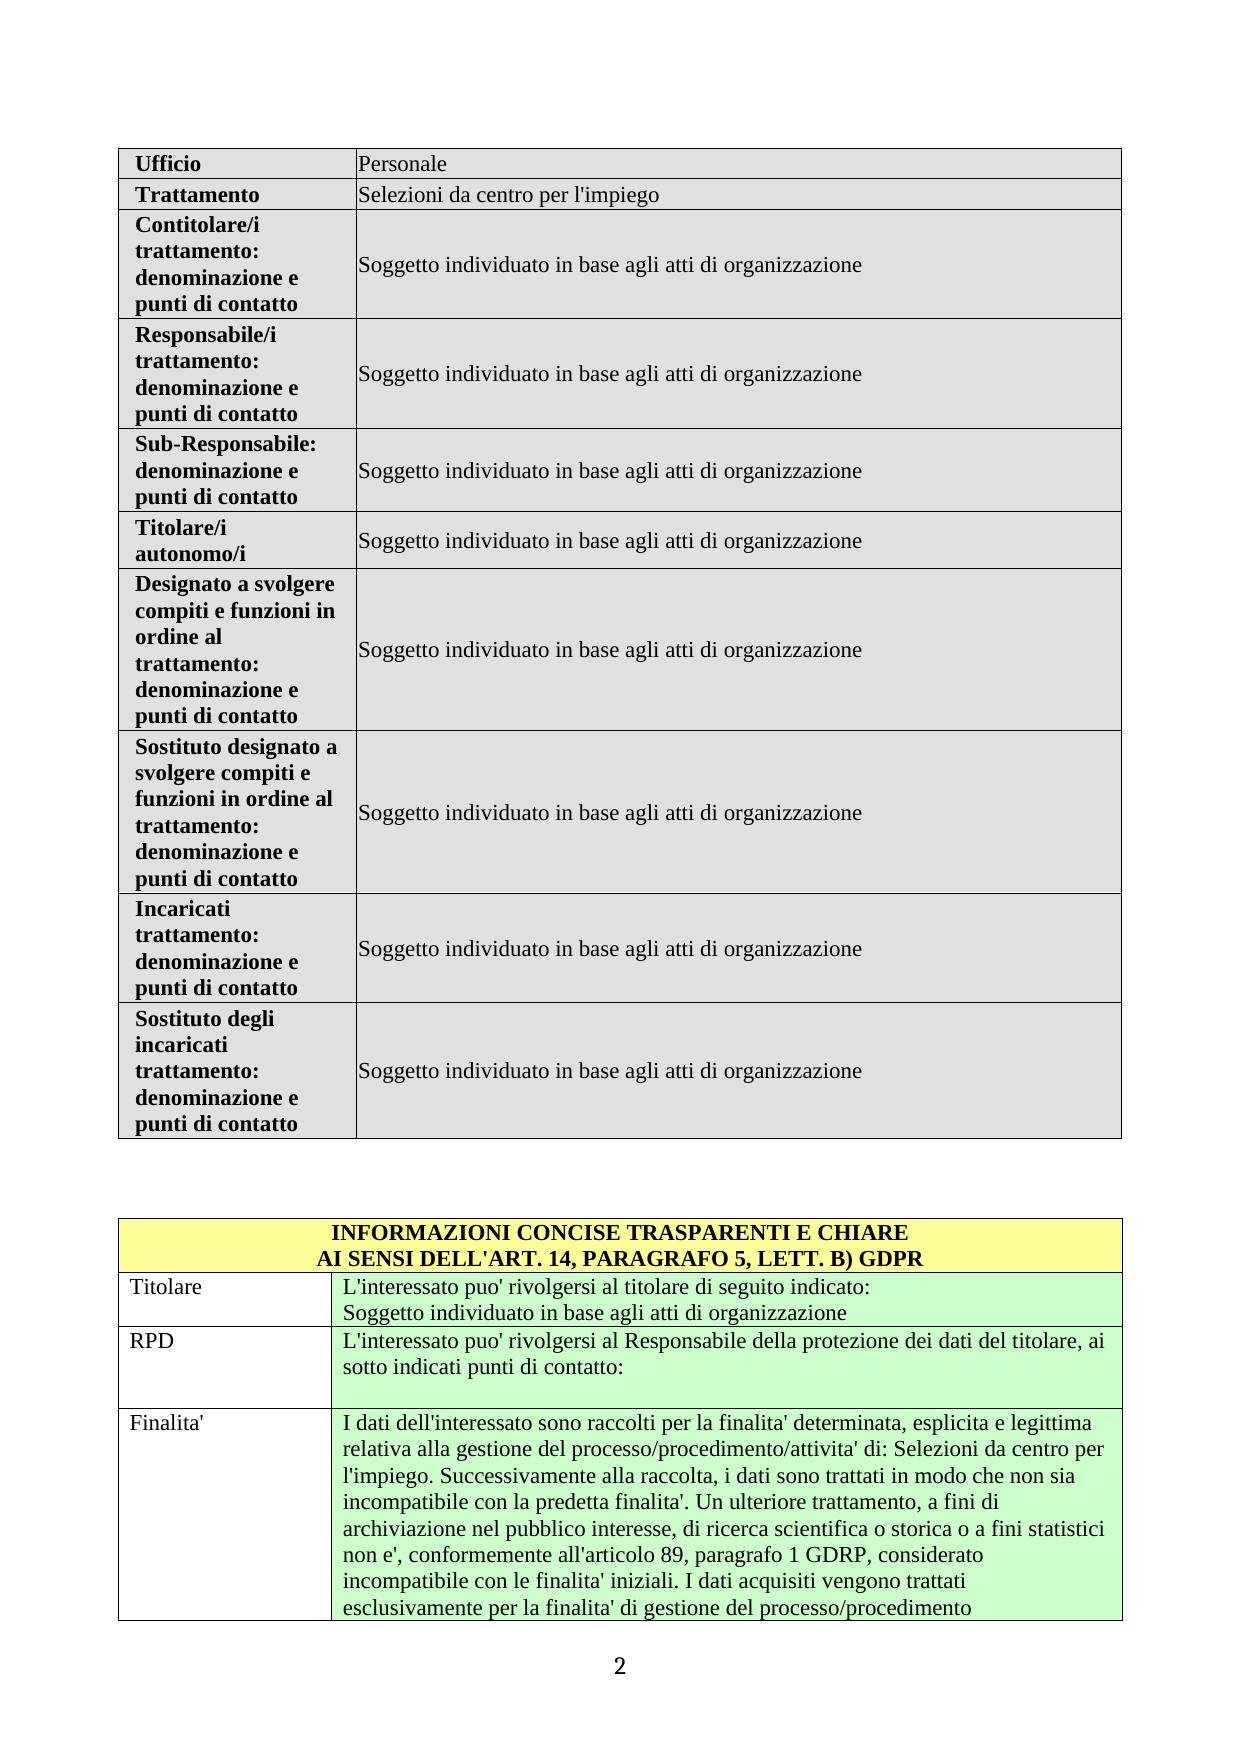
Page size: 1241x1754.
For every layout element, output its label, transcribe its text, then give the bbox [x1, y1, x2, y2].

table_cell Soggetto individuato in base agli atti di organizzazione [357, 319, 1121, 428]
table_cell Designato a svolgere compiti e funzioni in ordine al trattamento: denominazione e punti di contatto [119, 569, 356, 730]
table_cell Sostituto degli incaricati trattamento: denominazione e punti di contatto [119, 1003, 356, 1138]
table_cell L'interessato puo' rivolgersi al titolare di seguito indicato: Soggetto individuato in base agli atti di organizzazione [332, 1273, 1122, 1326]
table_cell Ufficio [119, 149, 356, 178]
table_cell Responsabile/i trattamento: denominazione e punti di contatto [119, 319, 356, 428]
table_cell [332, 1409, 1122, 1620]
table_header INFORMAZIONI CONCISE TRASPARENTI E CHIARE AI SENSI DELL'ART. 14, PARAGRAFO 5, LETT. B) GDPR [119, 1219, 1122, 1272]
table_cell Titolare/i autonomo/i [119, 512, 356, 568]
table_cell Finalita' [119, 1409, 331, 1620]
table_cell Soggetto individuato in base agli atti di organizzazione [357, 894, 1121, 1002]
table_cell Trattamento [119, 179, 356, 209]
table_cell Soggetto individuato in base agli atti di organizzazione [357, 1003, 1121, 1138]
table_cell Sostituto designato a svolgere compiti e funzioni in ordine al trattamento: denominazione e punti di contatto [119, 731, 356, 892]
table_cell Incaricati trattamento: denominazione e punti di contatto [119, 894, 356, 1002]
table_cell L'interessato puo' rivolgersi al Responsabile della protezione dei dati del titolare, ai sotto indicati punti di contatto: [332, 1327, 1122, 1408]
table_cell Selezioni da centro per l'impiego [357, 179, 1121, 209]
table_cell Titolare [119, 1273, 331, 1326]
table_cell Soggetto individuato in base agli atti di organizzazione [357, 429, 1121, 511]
table_cell Contitolare/i trattamento: denominazione e punti di contatto [119, 210, 356, 318]
table_cell Soggetto individuato in base agli atti di organizzazione [357, 569, 1121, 730]
table_cell Sub-Responsabile: denominazione e punti di contatto [119, 429, 356, 511]
table_cell Soggetto individuato in base agli atti di organizzazione [357, 210, 1121, 318]
table_cell Soggetto individuato in base agli atti di organizzazione [357, 731, 1121, 892]
table_cell RPD [119, 1327, 331, 1408]
table_cell Soggetto individuato in base agli atti di organizzazione [357, 512, 1121, 568]
table_cell Personale [357, 149, 1121, 178]
